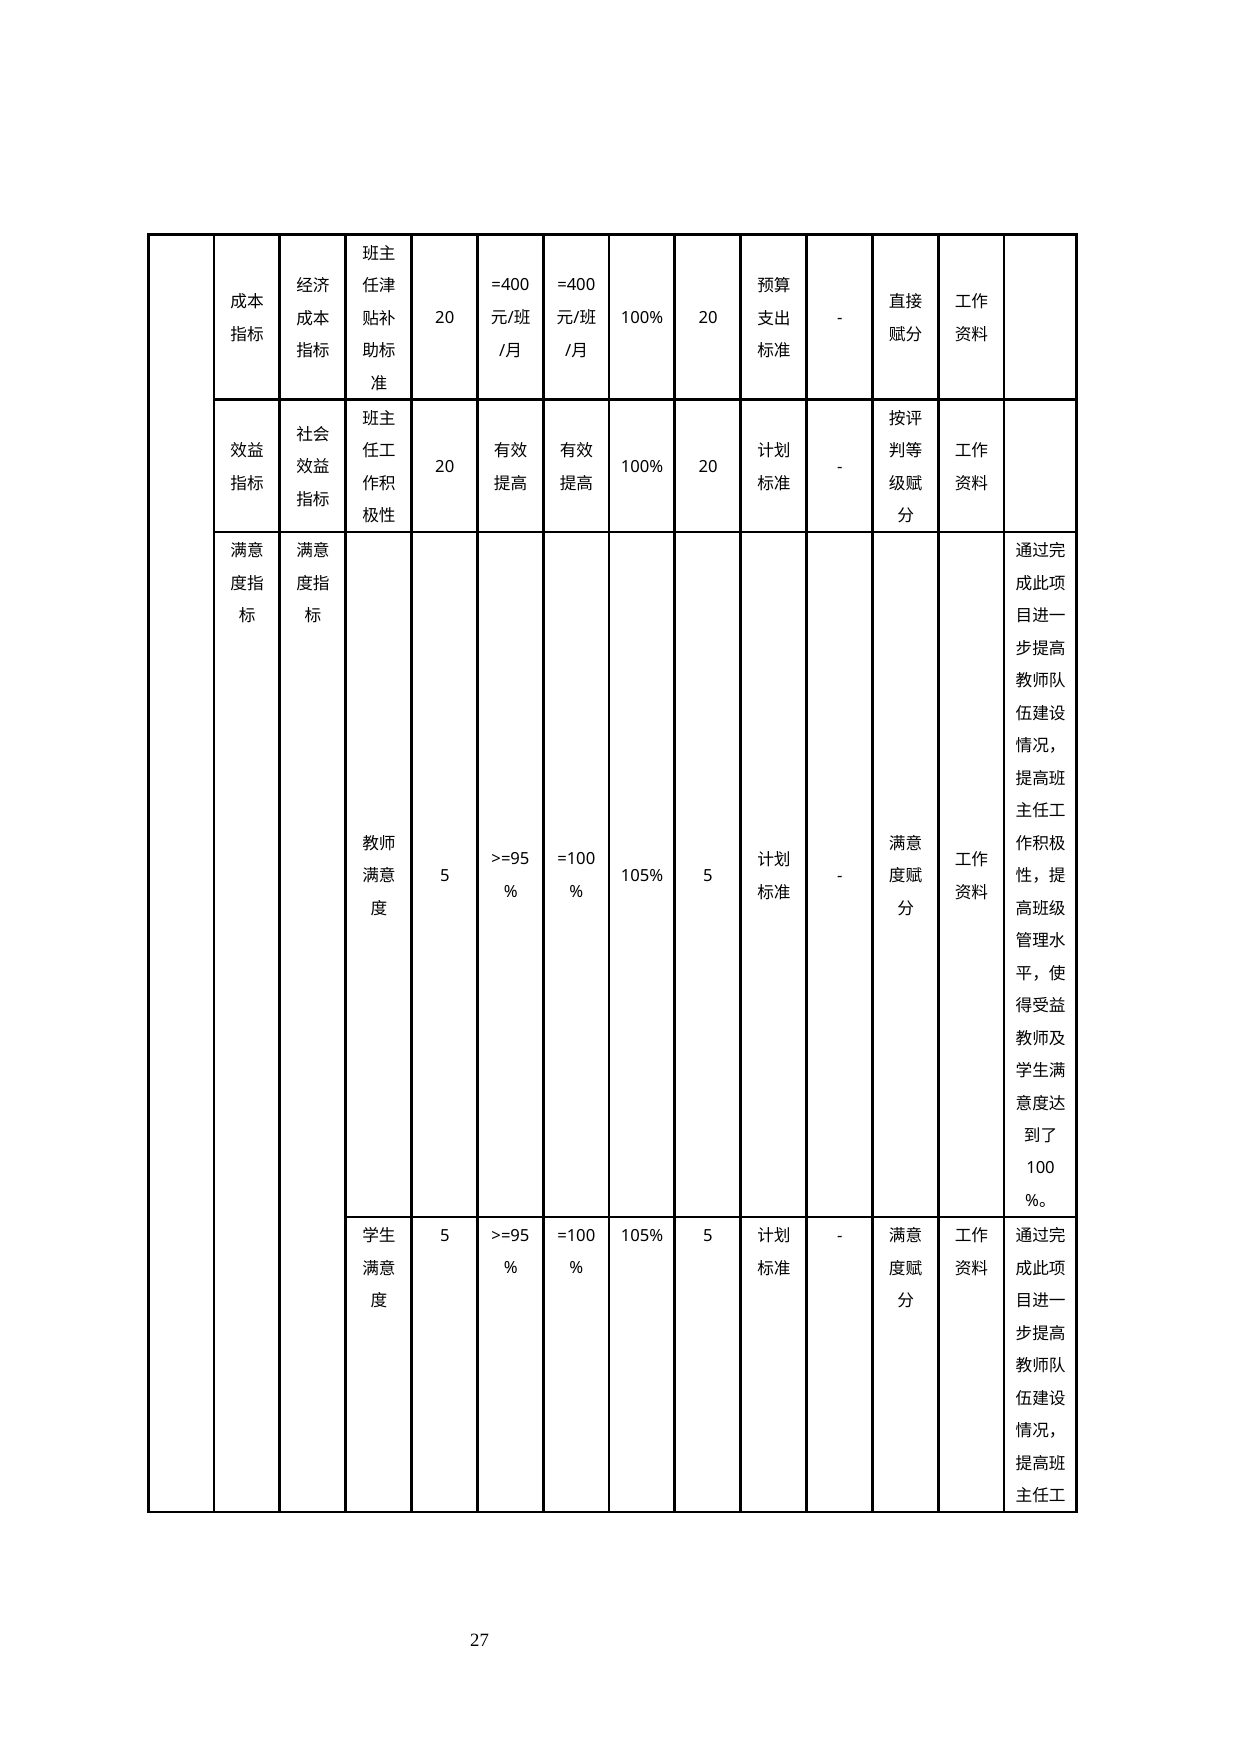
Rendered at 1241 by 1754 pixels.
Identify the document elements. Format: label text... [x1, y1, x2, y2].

table_cell 社会效益指标 [281, 401, 344, 531]
table_cell 班主任津贴补助标准 [347, 236, 410, 398]
table_cell 满意度指标 [215, 533, 278, 1511]
table_cell =400元/班/月 [479, 236, 542, 398]
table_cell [1005, 1218, 1075, 1511]
table_cell 工作资料 [940, 533, 1003, 1216]
table_cell 通过完成此项目进一步提高教师队伍建设情况，提高班主任工作积极性，提高班级管理水平，使得受益教师及学生满意度达到了100%。 [1005, 533, 1075, 1216]
table_cell - [808, 401, 871, 531]
table_cell 成本指标 [215, 236, 278, 398]
table_cell 20 [413, 401, 476, 531]
table_cell - [808, 236, 871, 398]
table_cell 105% [610, 533, 673, 1216]
table_cell >=95% [479, 1218, 542, 1511]
table_cell =100% [545, 1218, 608, 1511]
table_cell 有效提高 [479, 401, 542, 531]
table_cell 满意度赋分 [874, 1218, 937, 1511]
table_cell 教师满意度 [347, 533, 410, 1216]
table_cell - [808, 533, 871, 1216]
table_cell 经济成本指标 [281, 236, 344, 398]
table_cell 效益指标 [215, 401, 278, 531]
table_cell 100% [610, 236, 673, 398]
table_cell 满意度赋分 [874, 533, 937, 1216]
table_cell 计划标准 [742, 533, 805, 1216]
table_cell 计划标准 [742, 1218, 805, 1511]
table_cell 100% [610, 401, 673, 531]
table_cell [1005, 236, 1075, 398]
table_cell 满意度指标 [281, 533, 344, 1511]
table_cell 5 [676, 533, 739, 1216]
table_cell 5 [413, 1218, 476, 1511]
table_cell 工作资料 [940, 1218, 1003, 1511]
table_cell 按评判等级赋分 [874, 401, 937, 531]
table_cell 直接赋分 [874, 236, 937, 398]
table_cell 学生满意度 [347, 1218, 410, 1511]
table_cell 5 [413, 533, 476, 1216]
table_cell 20 [676, 236, 739, 398]
table_cell >=95% [479, 533, 542, 1216]
table_cell =400元/班/月 [545, 236, 608, 398]
table_cell 105% [610, 1218, 673, 1511]
table_cell 班主任工作积极性 [347, 401, 410, 531]
table_cell 有效提高 [545, 401, 608, 531]
table_cell 预算支出标准 [742, 236, 805, 398]
table_cell 5 [676, 1218, 739, 1511]
table_cell =100% [545, 533, 608, 1216]
table_cell 工作资料 [940, 401, 1003, 531]
table_cell - [808, 1218, 871, 1511]
table_cell 计划标准 [742, 401, 805, 531]
table_cell 20 [676, 401, 739, 531]
table_cell 工作资料 [940, 236, 1003, 398]
table_cell 20 [413, 236, 476, 398]
table_cell [1005, 401, 1075, 531]
